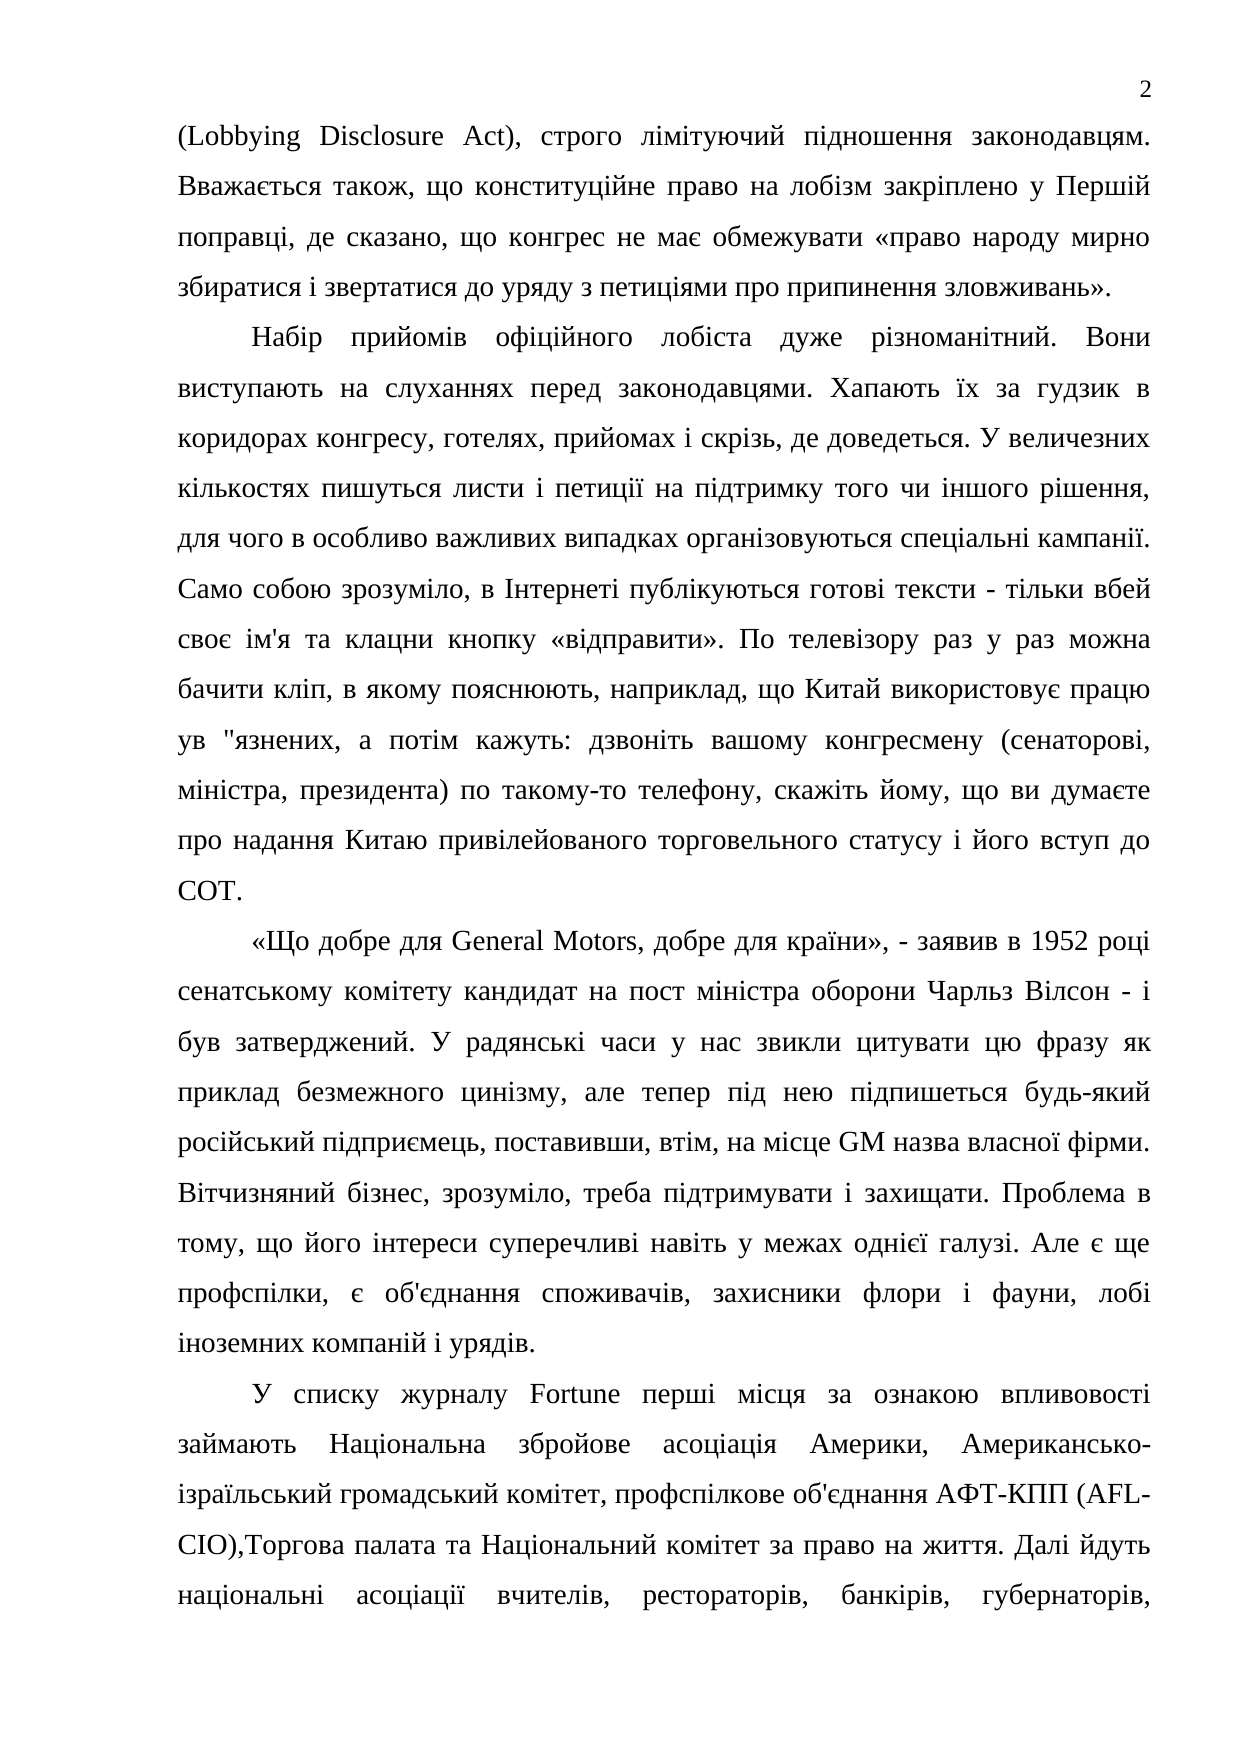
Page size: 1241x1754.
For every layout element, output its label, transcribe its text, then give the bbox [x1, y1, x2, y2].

text Набір прийомів офіційного лобіста дуже різноманітний. Вони виступають на слуханнях перед законодавцями. Хапають їх за гудзик в коридорах конгресу, готелях, прийомах і скрізь, де доведеться. У величезних кількостях пишуться листи і петиції на підтримку того чи іншого рішення, для чого в особливо важливих випадках організовуються спеціальні кампанії. Само собою зрозуміло, в Інтернеті публікуються готові тексти - тільки вбей своє ім'я та клацни кнопку «відправити». По телевізору раз у раз можна бачити кліп, в якому пояснюють, наприклад, що Китай використовує працю ув "язнених, а потім кажуть: дзвоніть вашому конгресмену (сенаторові, міністра, президента) по такому-то телефону, скажіть йому, що ви думаєте про надання Китаю привілейованого торговельного статусу і його вступ до СОТ. [177, 319, 1152, 906]
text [177, 1376, 1152, 1611]
text «Що добре для General Motors, добре для країни», - заявив в 1952 році сенатському комітету кандидат на пост міністра оборони Чарльз Вілсон - і був затверджений. У радянські часи у нас звикли цитувати цю фразу як приклад безмежного цинізму, але тепер під нею підпишеться будь-який російський підприємець, поставивши, втім, на місце GM назва власної фірми. Вітчизняний бізнес, зрозуміло, треба підтримувати і захищати. Проблема в тому, що його інтереси суперечливі навіть у межах однієї галузі. Але є ще профспілки, є об'єднання споживачів, захисники флори і фауни, лобі іноземних компаній і урядів. [177, 923, 1152, 1359]
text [177, 118, 1152, 303]
